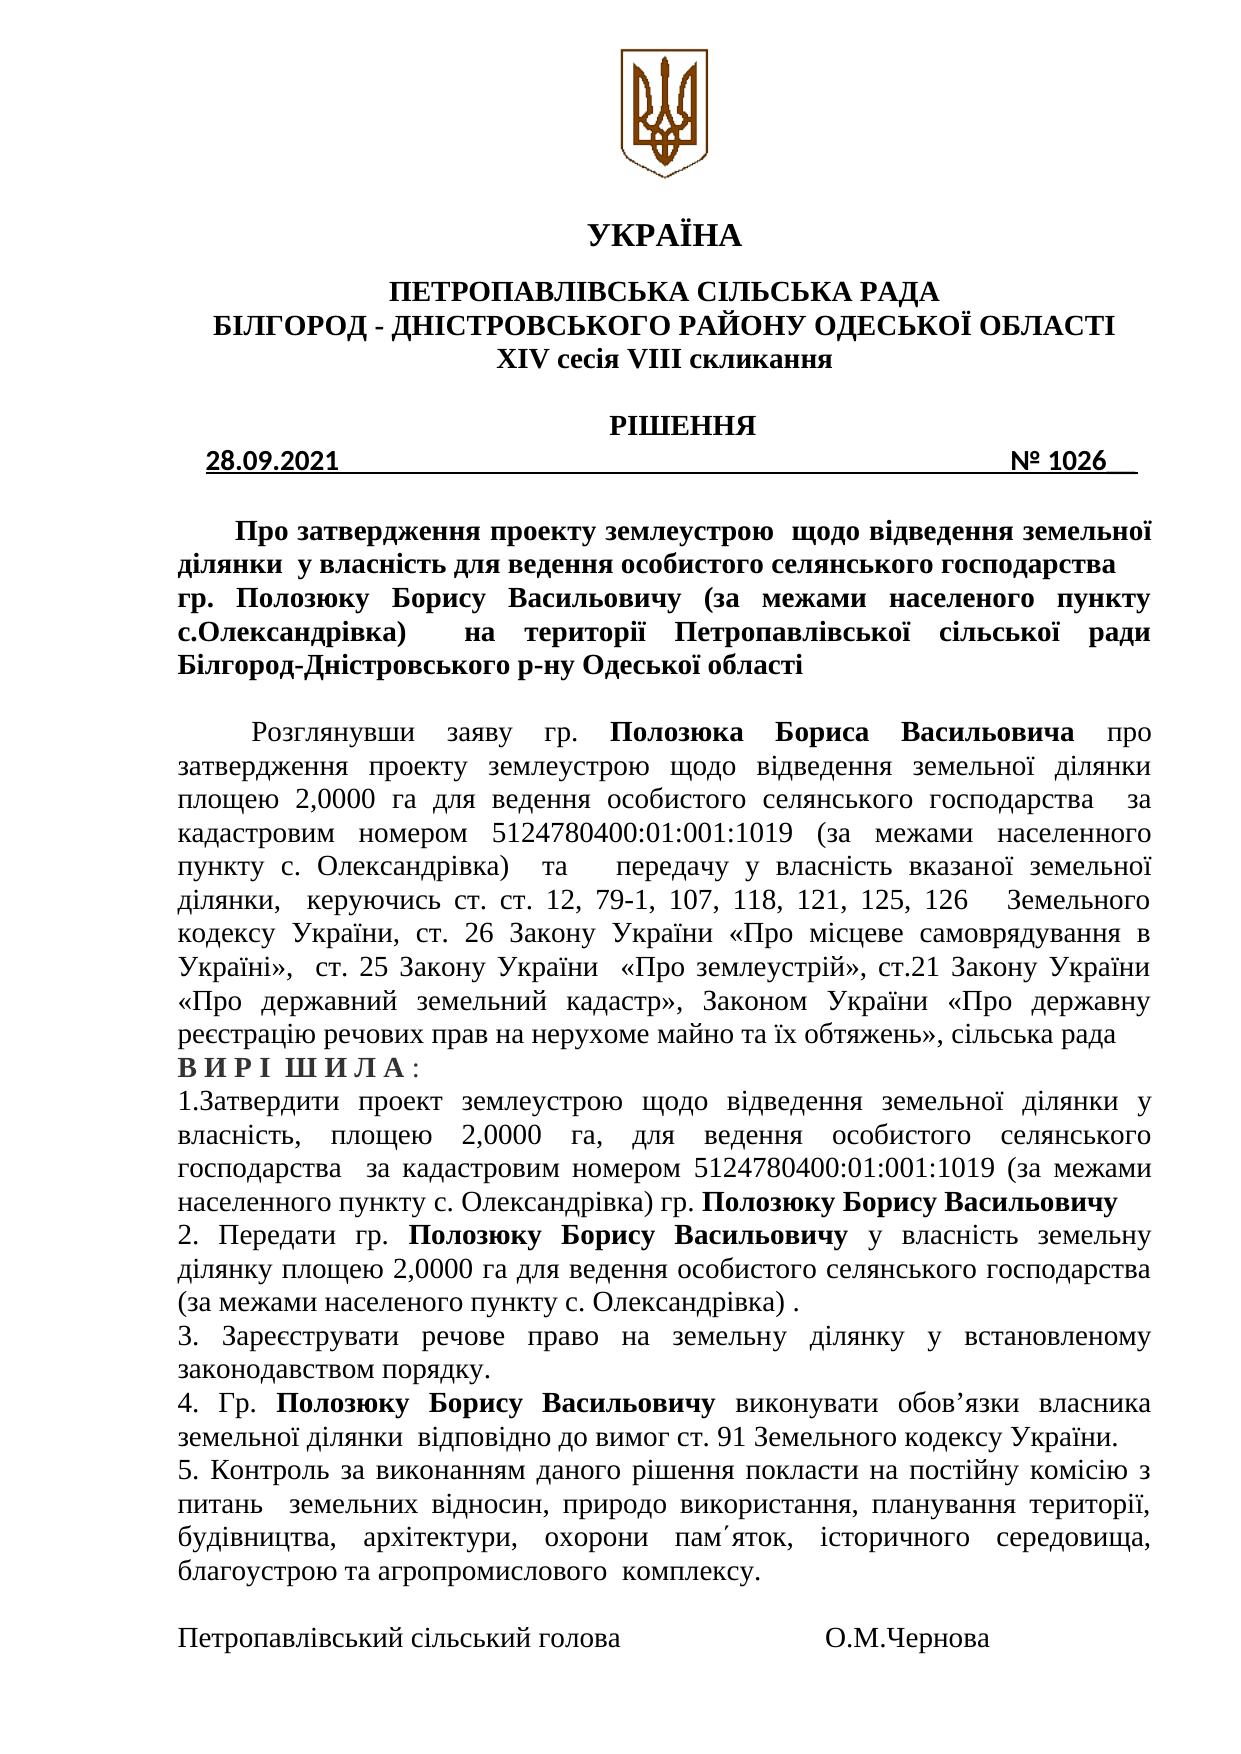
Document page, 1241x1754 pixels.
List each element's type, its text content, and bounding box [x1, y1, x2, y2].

text 28.09.2021 № 1026__ [133, 442, 1152, 477]
text БІЛГОРОД - ДНІСТРОВСЬКОГО РАЙОНУ ОДЕСЬКОЇ ОБЛАСТІ [177, 308, 1152, 341]
text 3. Зареєструвати речове право на земельну ділянку у встановленому законодавством порядку. [177, 1318, 1152, 1385]
text ПЕТРОПАВЛІВСЬКА СІЛЬСЬКА РАДА [177, 274, 1152, 308]
text ХІV сесія VІІІ скликання [177, 341, 1152, 375]
text 2. Передати гр. Полозюку Борису Васильовичу у власність земельну ділянку площею 2,0000 га для ведення особистого селянського господарства (за межами населеного пункту с. Олександрівка) . [177, 1217, 1152, 1318]
text гр. Полозюку Борису Васильовичу (за межами населеного пункту с.Олександрівка) на території Петропавлівської сільської ради Білгород-Дністровського р-ну Одеської області [177, 580, 1152, 681]
text 4. Гр. Полозюку Борису Васильовичу виконувати обов’язки власника земельної ділянки відповідно до вимог ст. 91 Земельного кодексу України. [177, 1385, 1152, 1452]
text Петропавлівський сільський голова О.М.Чернова [177, 1620, 1152, 1653]
picture [612, 42, 717, 186]
text РІШЕННЯ [177, 408, 1152, 442]
text В И Р І Ш И Л А : [177, 1050, 1152, 1083]
text УКРАЇНА [177, 215, 1152, 253]
text 5. Контроль за виконанням даного рішення покласти на постійну комісію з питань земельних відносин, природо використання, планування території, будівництва, архітектури, охорони пам´яток, історичного середовища, благоустрою та агропромислового комплексу. [177, 1452, 1152, 1586]
text 1.Затвердити проект землеустрою щодо відведення земельної ділянки у власність, площею 2,0000 га, для ведення особистого селянського господарства за кадастровим номером 5124780400:01:001:1019 (за межами населенного пункту с. Олександрівка) гр. Полозюку Борису Васильовичу [177, 1083, 1152, 1217]
text Про затвердження проекту землеустрою щодо відведення земельної ділянки у власність для ведення особистого селянського господарства [177, 513, 1152, 580]
text Розглянувши заяву гр. Полозюка Бориса Васильовича про затвердження проекту землеустрою щодо відведення земельної ділянки площею 2,0000 га для ведення особистого селянського господарства за кадастровим номером 5124780400:01:001:1019 (за межами населенного пункту с. Олександрівка) та передачу у власність вказаної земельної ділянки, керуючись ст. ст. 12, 79-1, 107, 118, 121, 125, 126 Земельного кодексу України, ст. 26 Закону України «Про місцеве самоврядування в Україні», ст. 25 Закону України «Про землеустрій», ст.21 Закону України «Про державний земельний кадастр», Законом України «Про державну реєстрацію речових прав на нерухоме майно та їх обтяжень», сільська рада [177, 714, 1152, 1050]
